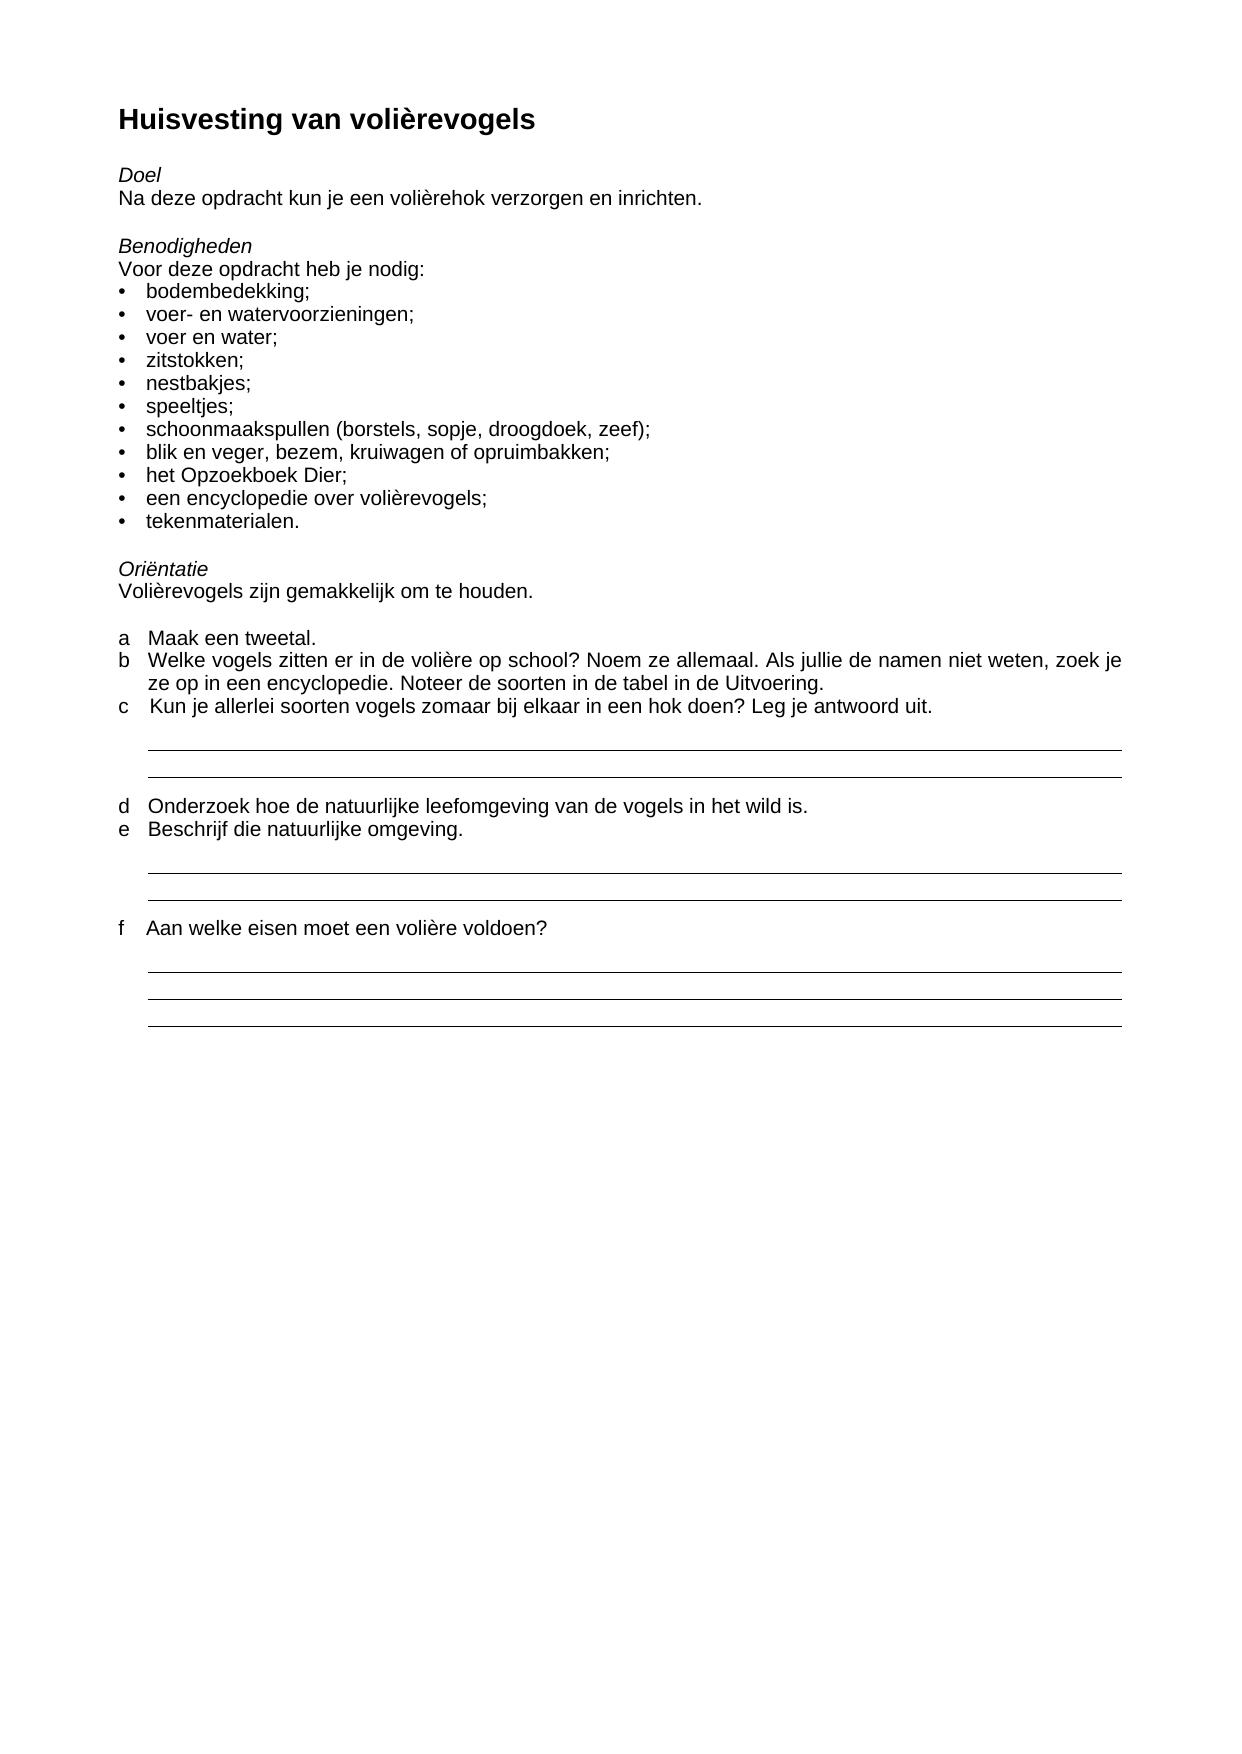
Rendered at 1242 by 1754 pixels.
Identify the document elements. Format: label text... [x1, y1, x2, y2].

text • schoonmaakspullen (borstels, sopje, droogdoek, zeef); [118, 418, 1137, 441]
text d Onderzoek hoe de natuurlijke leefomgeving van de vogels in het wild is. [118, 797, 1137, 818]
text Voor deze opdracht heb je nodig: [118, 258, 1137, 281]
text c Kun je allerlei soorten vogels zomaar bij elkaar in een hok doen? Leg je antwoord uit. [118, 695, 1137, 718]
text • nestbakjes; [118, 372, 1137, 395]
text • voer en water; [118, 326, 1137, 349]
text • zitstokken; [118, 349, 1137, 372]
text • het Opzoekboek Dier; [118, 464, 1137, 487]
text Oriëntatie [118, 557, 1137, 581]
text • voer- en watervoorzieningen; [118, 303, 1137, 326]
text • tekenmaterialen. [118, 510, 1137, 533]
text ze op in een encyclopedie. Noteer de soorten in de tabel in de Uitvoering. [148, 672, 1137, 695]
text Huisvesting van volièrevogels [118, 106, 1137, 135]
text b Welke vogels zitten er in de volière op school? Noem ze allemaal. Als jullie de namen niet weten, zoek je [118, 649, 1149, 672]
text Volièrevogels zijn gemakkelijk om te houden. [118, 581, 1137, 603]
text • blik en veger, bezem, kruiwagen of opruimbakken; [118, 441, 1137, 464]
text Doel [118, 163, 1137, 187]
text • een encyclopedie over volièrevogels; [118, 487, 1137, 510]
text Na deze opdracht kun je een volièrehok verzorgen en inrichten. [118, 187, 1137, 210]
text f Aan welke eisen moet een volière voldoen? [118, 919, 1137, 940]
text a Maak een tweetal. [118, 625, 1137, 649]
text e Beschrijf die natuurlijke omgeving. [118, 818, 1137, 841]
text Benodigheden [118, 234, 1137, 258]
text • speeltjes; [118, 395, 1137, 418]
text • bodembedekking; [118, 281, 1137, 303]
